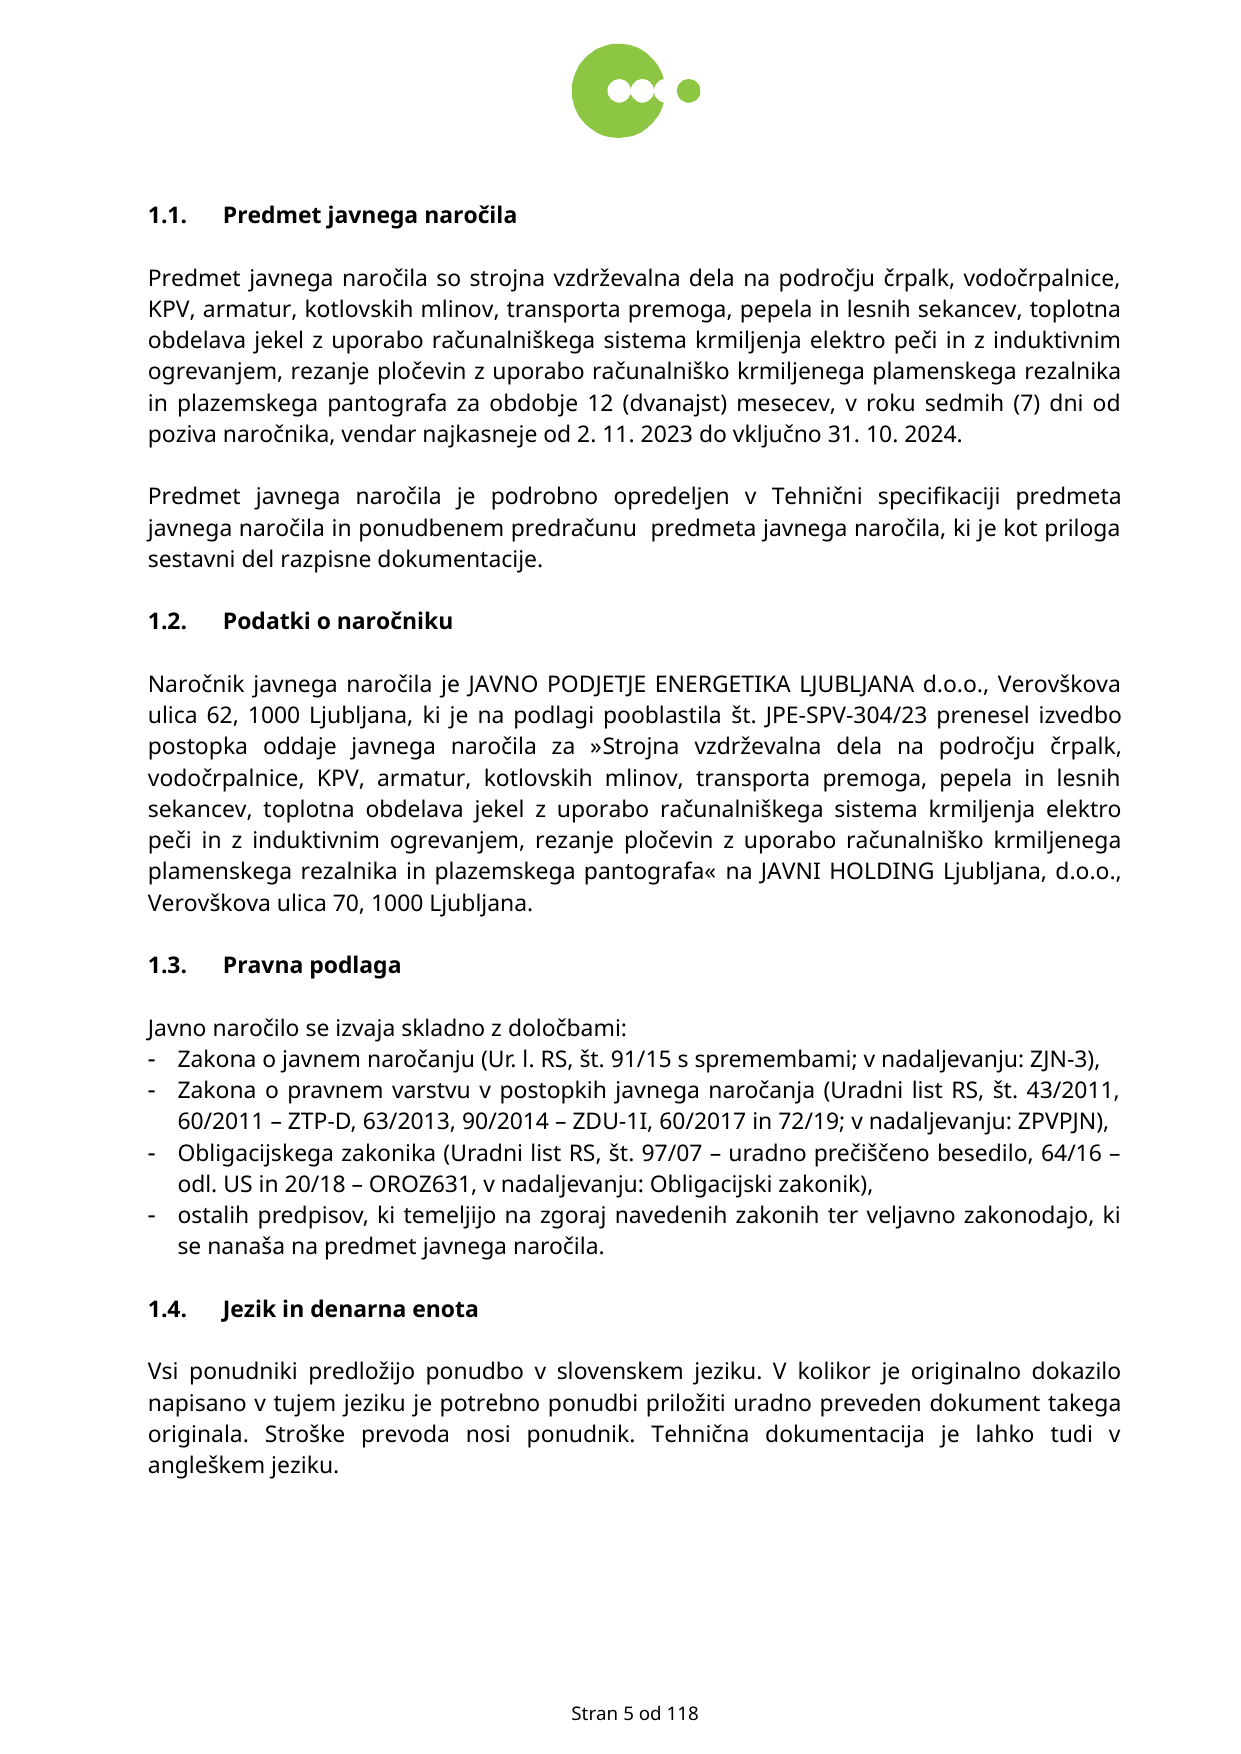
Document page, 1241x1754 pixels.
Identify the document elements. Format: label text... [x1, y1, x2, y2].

list Zakona o pravnem varstvu v postopkih javnega naročanja (Uradni list RS, št. 43/2011, 60/2011 – ZTP-D, 63/2013, 90/2014 – ZDU-1I, 60/2017 in 72/19; v nadaljevanju: ZPVPJN), [148, 1074, 1122, 1136]
list Predmet javnega naročila [148, 199, 1122, 230]
text Predmet javnega naročila je podrobno opredeljen v Tehnični specifikaciji predmeta javnega naročila in ponudbenem predračunu predmeta javnega naročila, ki je kot priloga sestavni del razpisne dokumentacije. [148, 480, 1122, 574]
text Naročnik javnega naročila je JAVNO PODJETJE ENERGETIKA LJUBLJANA d.o.o., Verovškova ulica 62, 1000 Ljubljana, ki je na podlagi pooblastila št. JPE-SPV-304/23 prenesel izvedbo postopka oddaje javnega naročila za »Strojna vzdrževalna dela na področju črpalk, vodočrpalnice, KPV, armatur, kotlovskih mlinov, transporta premoga, pepela in lesnih sekancev, toplotna obdelava jekel z uporabo računalniškega sistema krmiljenja elektro peči in z induktivnim ogrevanjem, rezanje pločevin z uporabo računalniško krmiljenega plamenskega rezalnika in plazemskega pantografa« na JAVNI HOLDING Ljubljana, d.o.o., Verovškova ulica 70, 1000 Ljubljana. [148, 668, 1122, 918]
list Zakona o javnem naročanju (Ur. l. RS, št. 91/15 s spremembami; v nadaljevanju: ZJN-3), [148, 1043, 1122, 1074]
list Podatki o naročniku [148, 605, 1122, 636]
list Pravna podlaga [148, 949, 1122, 980]
list Obligacijskega zakonika (Uradni list RS, št. 97/07 – uradno prečiščeno besedilo, 64/16 – odl. US in 20/18 – OROZ631, v nadaljevanju: Obligacijski zakonik), [148, 1136, 1122, 1199]
list Jezik in denarna enota [148, 1293, 1122, 1324]
text Vsi ponudniki predložijo ponudbo v slovenskem jeziku. V kolikor je originalno dokazilo napisano v tujem jeziku je potrebno ponudbi priložiti uradno preveden dokument takega originala. Stroške prevoda nosi ponudnik. Tehnična dokumentacija je lahko tudi v angleškem jeziku. [148, 1355, 1122, 1480]
text Javno naročilo se izvaja skladno z določbami: [148, 1011, 1122, 1043]
list ostalih predpisov, ki temeljijo na zgoraj navedenih zakonih ter veljavno zakonodajo, ki se nanaša na predmet javnega naročila. [148, 1199, 1122, 1261]
text Predmet javnega naročila so strojna vzdrževalna dela na področju črpalk, vodočrpalnice, KPV, armatur, kotlovskih mlinov, transporta premoga, pepela in lesnih sekancev, toplotna obdelava jekel z uporabo računalniškega sistema krmiljenja elektro peči in z induktivnim ogrevanjem, rezanje pločevin z uporabo računalniško krmiljenega plamenskega rezalnika in plazemskega pantografa za obdobje 12 (dvanajst) mesecev, v roku sedmih (7) dni od poziva naročnika, vendar najkasneje od 2. 11. 2023 do vključno 31. 10. 2024. [148, 261, 1122, 449]
